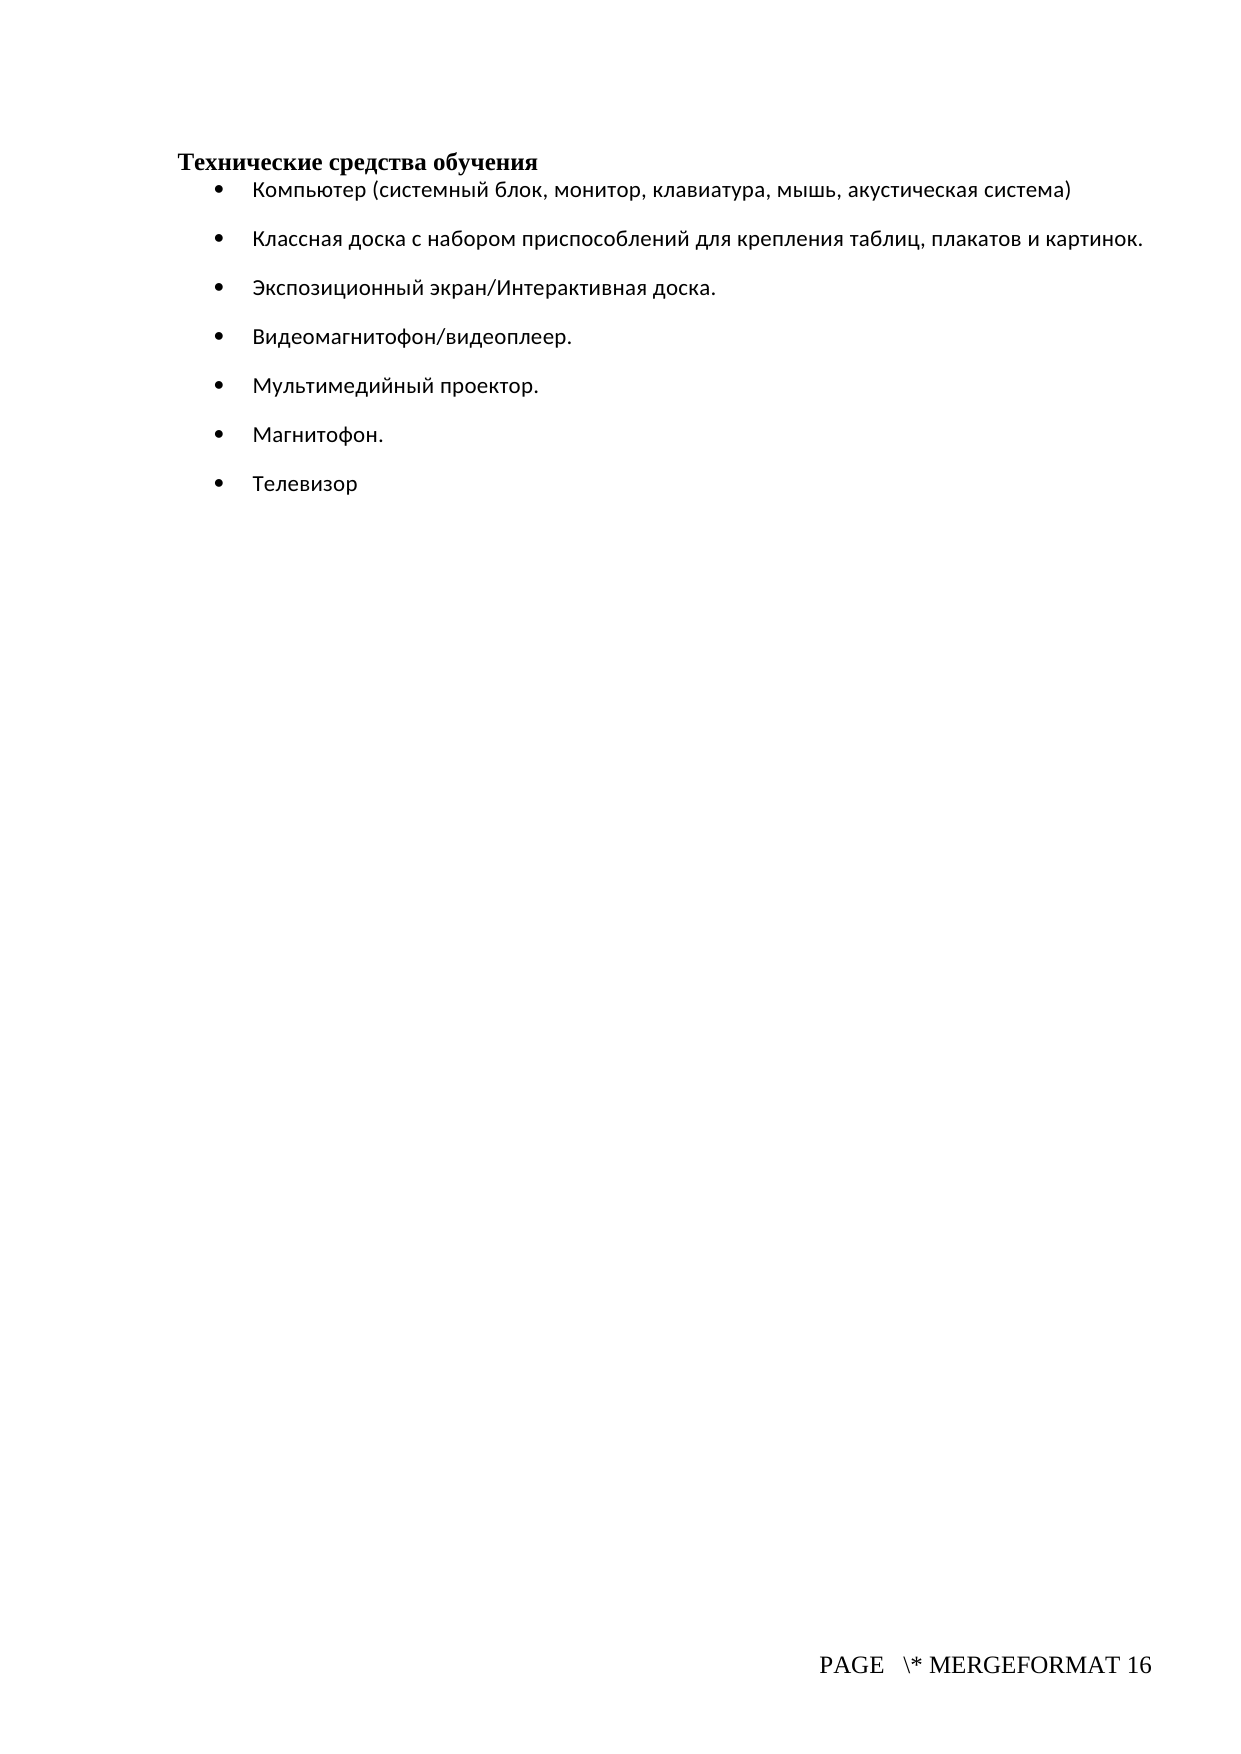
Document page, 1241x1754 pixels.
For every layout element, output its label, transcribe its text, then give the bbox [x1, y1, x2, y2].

list Видеомагнитофон/видеоплеер. [215, 322, 1152, 350]
list Классная доска с набором приспособлений для крепления таблиц, плакатов и картинок. [215, 224, 1152, 252]
list Мультимедийный проектор. [215, 371, 1152, 399]
list Компьютер (системный блок, монитор, клавиатура, мышь, акустическая система) [215, 176, 1152, 204]
text Технические средства обучения [177, 147, 1152, 176]
list Экспозиционный экран/Интерактивная доска. [215, 273, 1152, 301]
list Телевизор [215, 469, 1152, 497]
list Магнитофон. [215, 420, 1152, 448]
